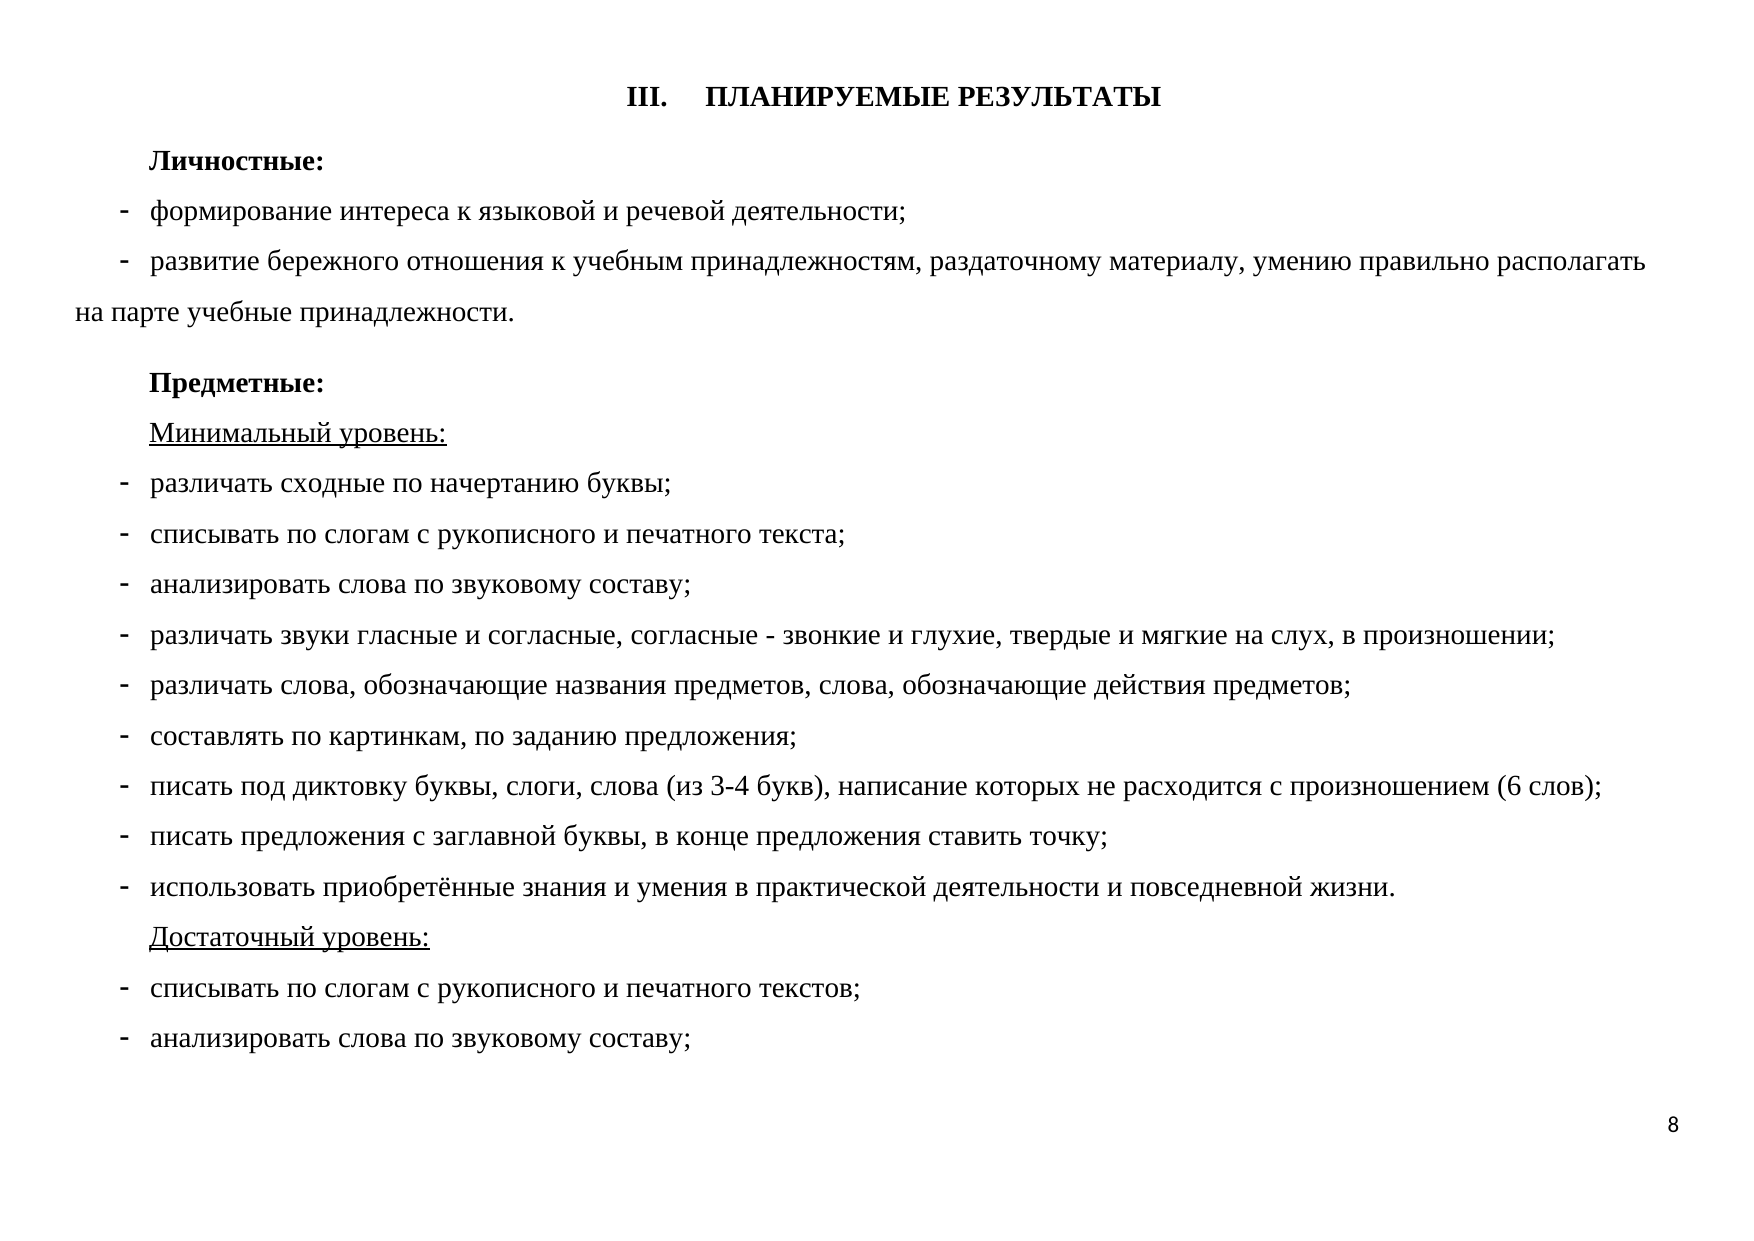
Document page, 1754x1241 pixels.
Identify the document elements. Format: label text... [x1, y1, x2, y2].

list различать слова, обозначающие названия предметов, слова, обозначающие действия предметов; [75, 667, 1679, 701]
list списывать по слогам с рукописного и печатного текста; [75, 516, 1679, 550]
list различать звуки гласные и согласные, согласные - звонкие и глухие, твердые и мягкие на слух, в произношении; [75, 617, 1679, 651]
list писать предложения с заглавной буквы, в конце предложения ставить точку; [75, 818, 1679, 852]
text Достаточный уровень: [75, 919, 1679, 953]
text Личностные: [75, 143, 1679, 176]
list формирование интереса к языковой и речевой деятельности; [75, 193, 1679, 227]
text Минимальный уровень: [75, 415, 1679, 449]
list различать сходные по начертанию буквы; [75, 466, 1679, 499]
list использовать приобретённые знания и умения в практической деятельности и повседневной жизни. [75, 869, 1679, 903]
list развитие бережного отношения к учебным принадлежностям, раздаточному материалу, умению правильно располагать на парте учебные принадлежности. [75, 243, 1679, 327]
list составлять по картинкам, по заданию предложения; [75, 718, 1679, 751]
list анализировать слова по звуковому составу; [75, 1020, 1679, 1054]
subtitle ПЛАНИРУЕМЫЕ РЕЗУЛЬТАТЫ [150, 79, 1679, 113]
list писать под диктовку буквы, слоги, слова (из 3-4 букв), написание которых не расходится с произношением (6 слов); [75, 768, 1679, 802]
list анализировать слова по звуковому составу; [75, 566, 1679, 600]
list списывать по слогам с рукописного и печатного текстов; [75, 970, 1679, 1003]
text Предметные: [149, 365, 1679, 398]
